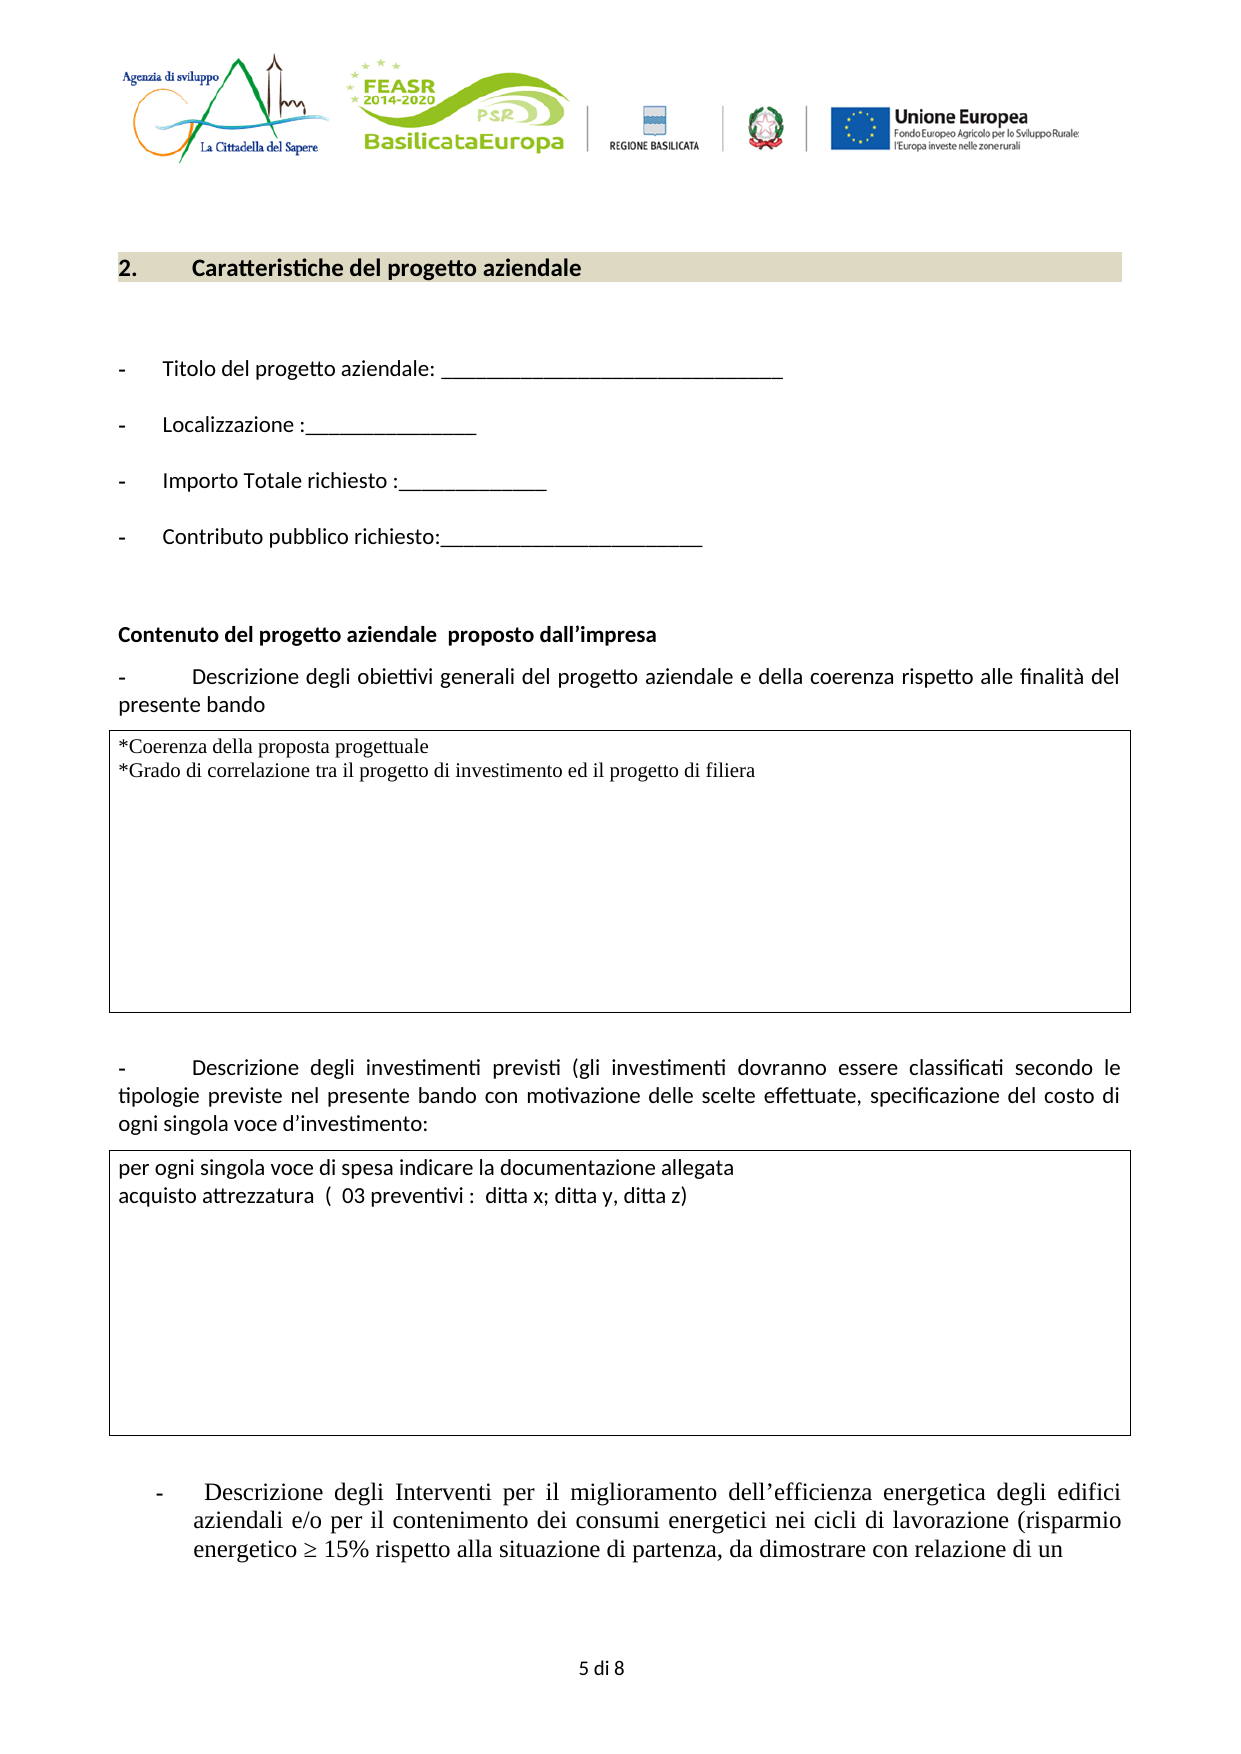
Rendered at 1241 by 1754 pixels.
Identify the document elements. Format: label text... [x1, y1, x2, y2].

text per ogni singola voce di spesa indicare la documentazione allegata [110, 1151, 1130, 1181]
list Descrizione degli investimenti previsti (gli investimenti dovranno essere classificati secondo le tipologie previste nel presente bando con motivazione delle scelte effettuate, specificazione del costo di ogni singola voce d’investimento: [118, 1053, 1122, 1137]
text acquisto attrezzatura ( 03 preventivi : ditta x; ditta y, ditta z) [118, 1181, 1122, 1209]
text *Coerenza della proposta progettuale [110, 731, 1130, 758]
list Localizzazione :_______________ [118, 410, 1122, 438]
list Titolo del progetto aziendale: ______________________________ [118, 354, 1122, 382]
text Contenuto del progetto aziendale proposto dall’impresa [118, 620, 1122, 648]
picture [336, 14, 1092, 164]
list Descrizione degli obiettivi generali del progetto aziendale e della coerenza rispetto alle finalità del presente bando [118, 662, 1122, 718]
text *Grado di correlazione tra il progetto di investimento ed il progetto di filiera [118, 758, 1122, 782]
picture [117, 50, 331, 164]
list Contributo pubblico richiesto:_______________________ [118, 522, 1122, 550]
list Descrizione degli Interventi per il miglioramento dell’efficienza energetica degli edifici aziendali e/o per il contenimento dei consumi energetici nei cicli di lavorazione (risparmio energetico ≥ 15% rispetto alla situazione di partenza, da dimostrare con relazione di un [156, 1477, 1122, 1563]
text 2. Caratteristiche del progetto aziendale [118, 252, 1122, 282]
list Importo Totale richiesto :_____________ [118, 466, 1122, 494]
